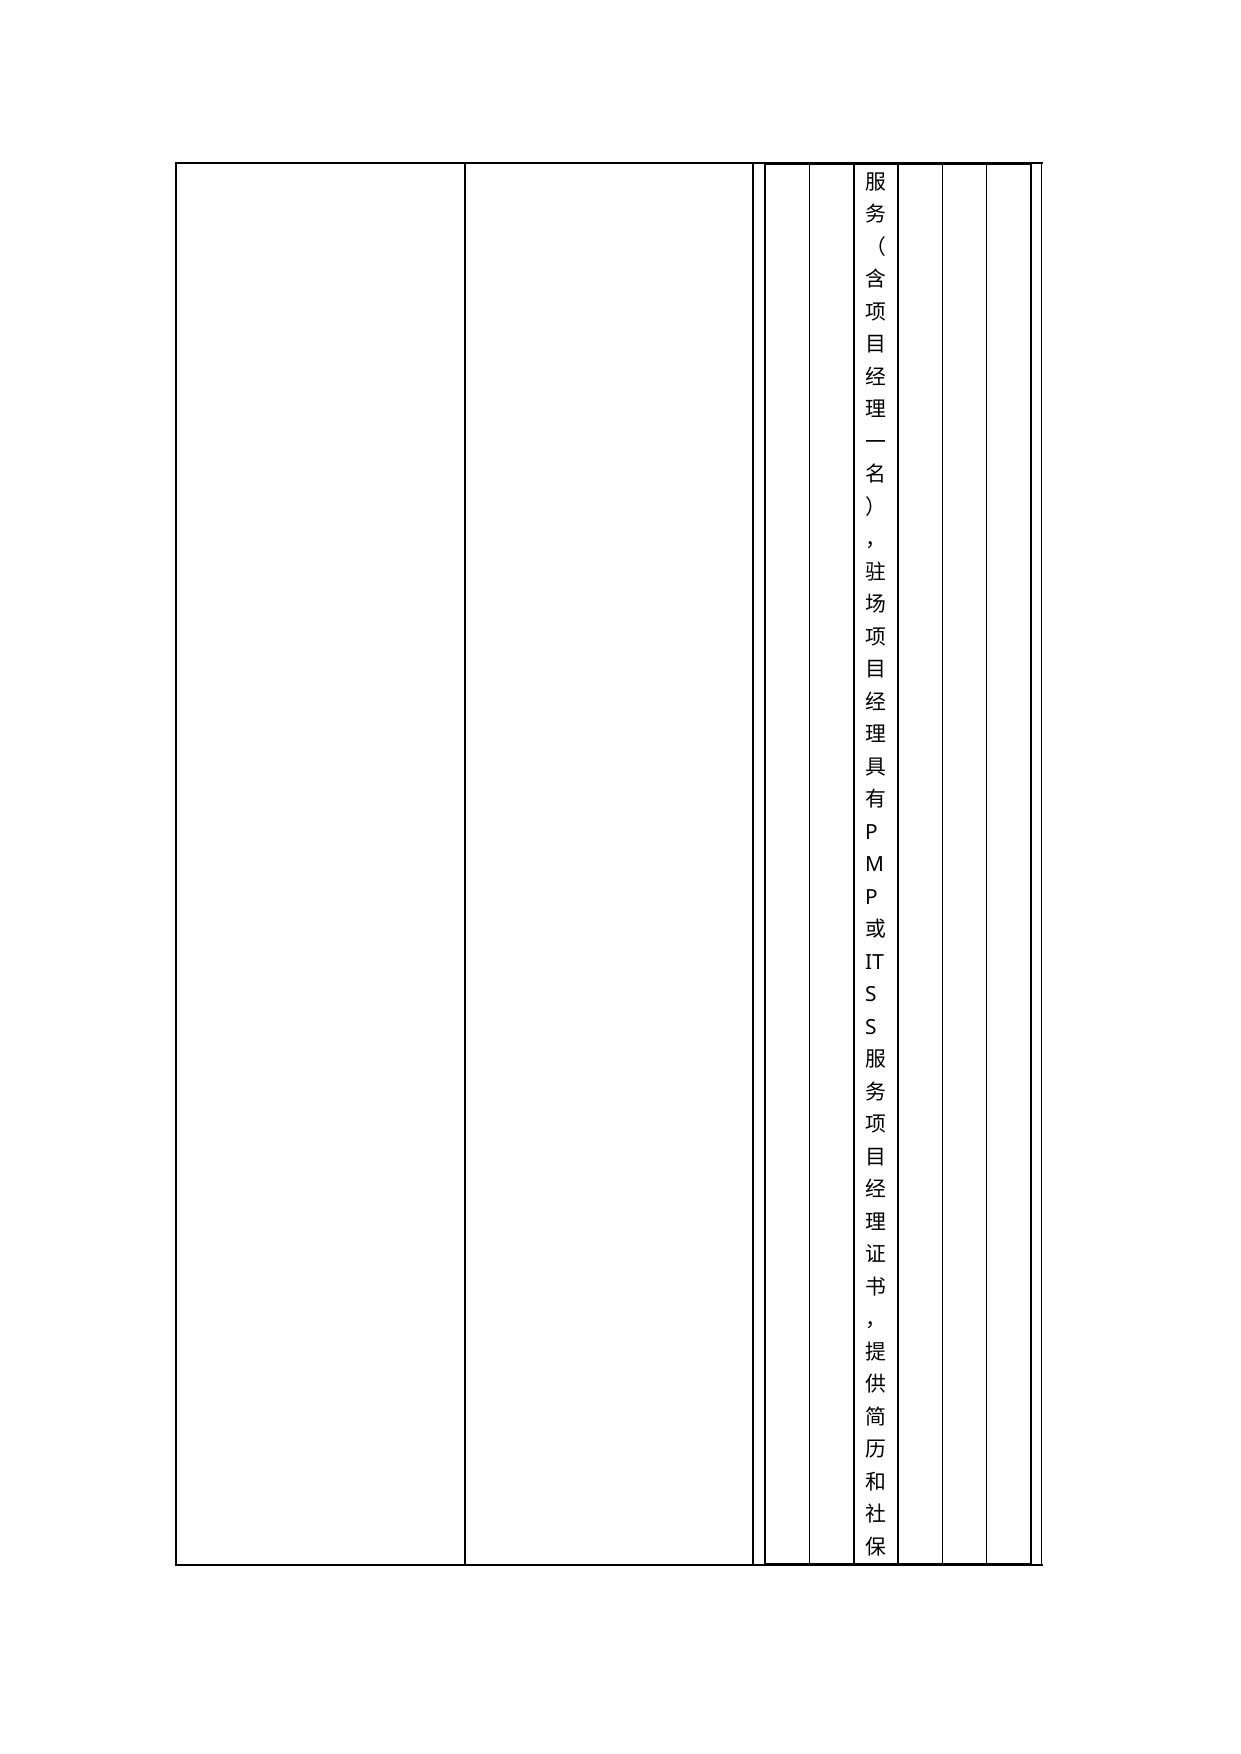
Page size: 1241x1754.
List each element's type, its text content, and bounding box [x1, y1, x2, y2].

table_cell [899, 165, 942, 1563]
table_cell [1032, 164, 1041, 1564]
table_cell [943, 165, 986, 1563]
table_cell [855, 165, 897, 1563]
table_cell 1 [177, 164, 464, 1564]
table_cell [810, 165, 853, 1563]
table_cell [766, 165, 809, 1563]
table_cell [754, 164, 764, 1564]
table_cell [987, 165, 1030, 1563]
table_cell [466, 164, 752, 1564]
